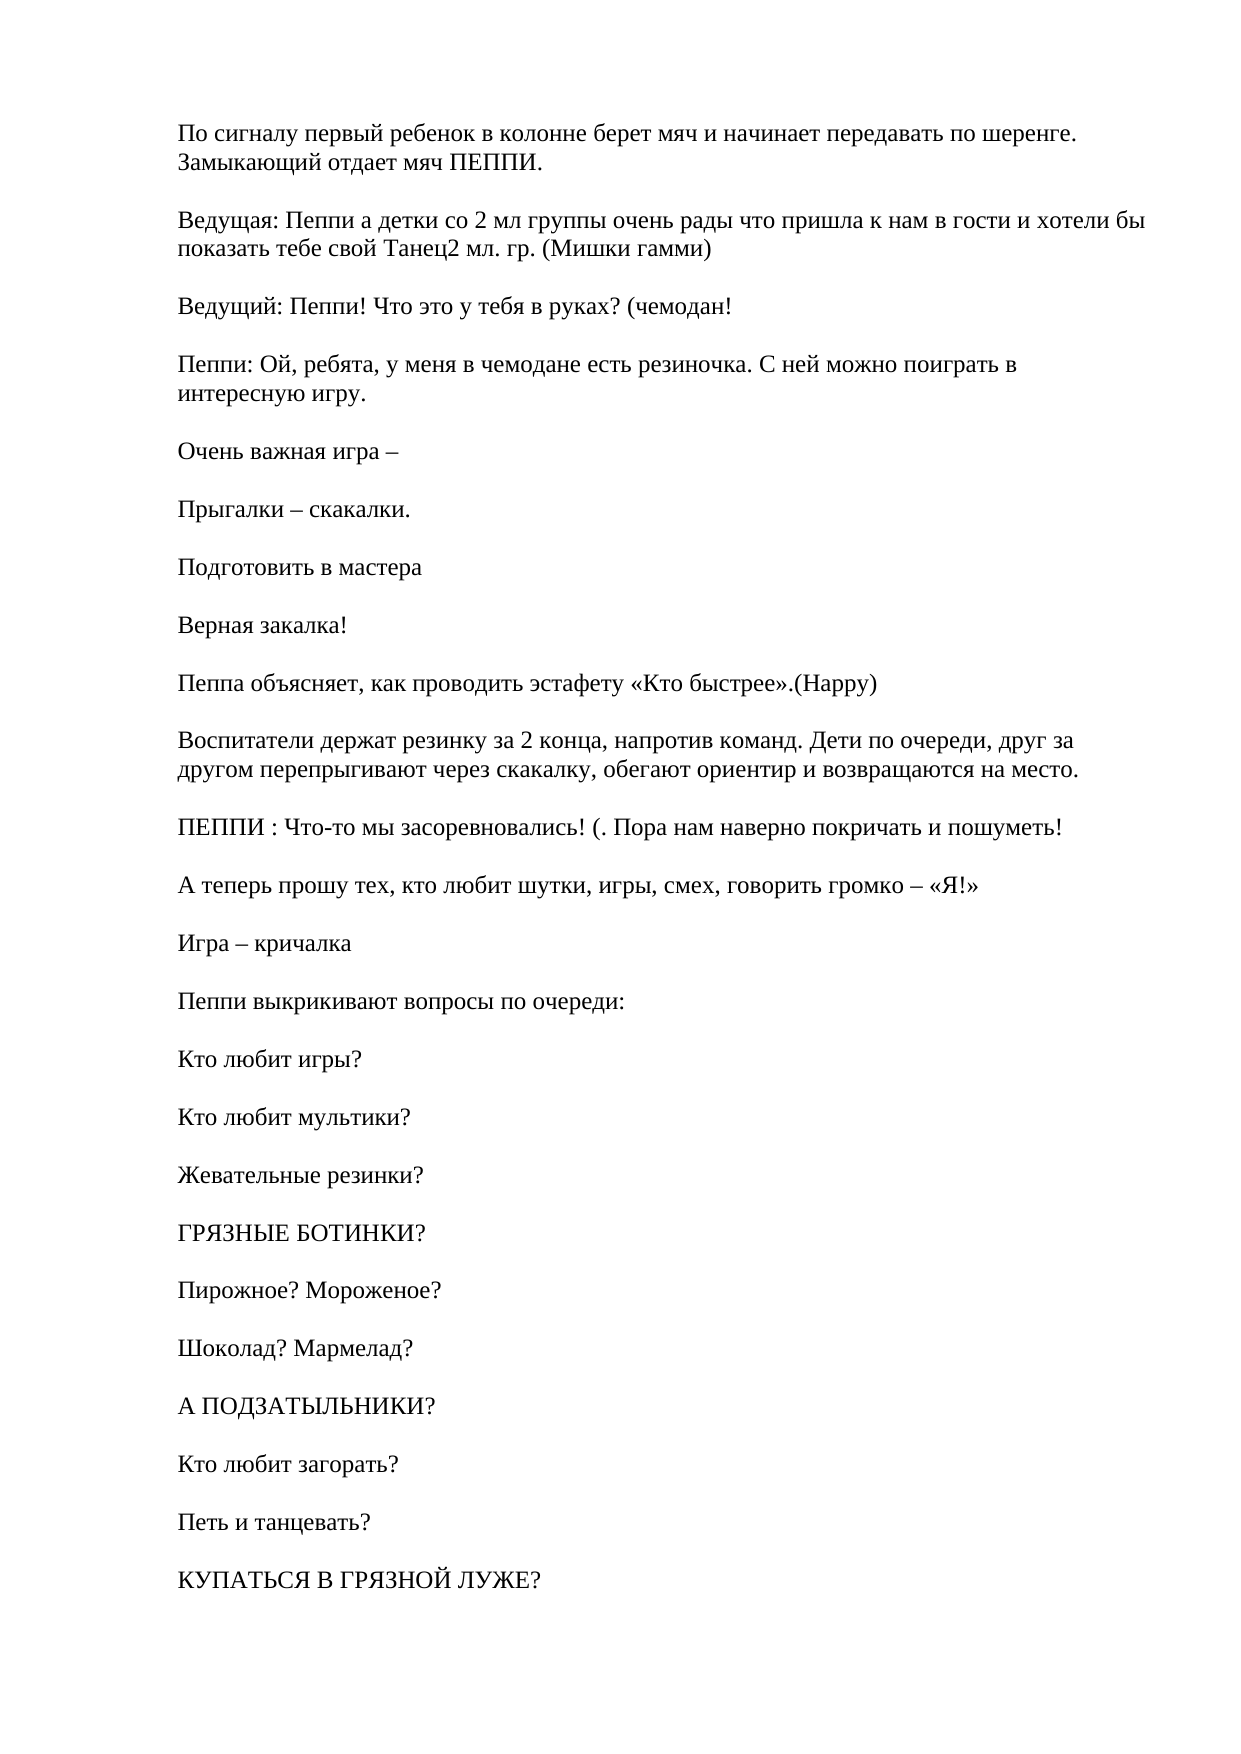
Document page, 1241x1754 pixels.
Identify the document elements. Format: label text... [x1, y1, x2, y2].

text Пеппи выкрикивают вопросы по очереди: [177, 986, 1152, 1015]
text А теперь прошу тех, кто любит шутки, игры, смех, говорить громко – «Я!» [177, 870, 1152, 899]
text КУПАТЬСЯ В ГРЯЗНОЙ ЛУЖЕ? [177, 1565, 1152, 1594]
text Пирожное? Мороженое? [177, 1276, 1152, 1304]
text Кто любит мультики? [177, 1102, 1152, 1131]
text Ведущий: Пеппи! Что это у тебя в руках? (чемодан! [177, 291, 1152, 320]
text Подготовить в мастера [177, 552, 1152, 581]
text Петь и танцевать? [177, 1507, 1152, 1536]
text По сигналу первый ребенок в колонне берет мяч и начинает передавать по шеренге. Замыкающий отдает мяч ПЕППИ. [177, 118, 1152, 176]
text Очень важная игра – [177, 436, 1152, 465]
text ПЕППИ : Что-то мы засоревновались! (. Пора нам наверно покричать и пошуметь! [177, 812, 1152, 841]
text Пеппи: Ой, ребята, у меня в чемодане есть резиночка. С ней можно поиграть в интересную игру. [177, 349, 1152, 407]
text Кто любит загорать? [177, 1449, 1152, 1478]
text Воспитатели держат резинку за 2 конца, напротив команд. Дети по очереди, друг за другом перепрыгивают через скакалку, обегают ориентир и возвращаются на место. [177, 726, 1152, 783]
text Верная закалка! [177, 610, 1152, 638]
text Шоколад? Мармелад? [177, 1333, 1152, 1362]
text Ведущая: Пеппи а детки со 2 мл группы очень рады что пришла к нам в гости и хотели бы показать тебе свой Танец2 мл. гр. (Мишки гамми) [177, 205, 1152, 262]
text Прыгалки – скакалки. [177, 494, 1152, 523]
text Пеппа объясняет, как проводить эстафету «Кто быстрее».(Happy) [177, 668, 1152, 696]
text Игра – кричалка [177, 928, 1152, 957]
text Кто любит игры? [177, 1044, 1152, 1073]
text Жевательные резинки? [177, 1160, 1152, 1188]
text А ПОДЗАТЫЛЬНИКИ? [177, 1391, 1152, 1420]
text ГРЯЗНЫЕ БОТИНКИ? [177, 1218, 1152, 1246]
